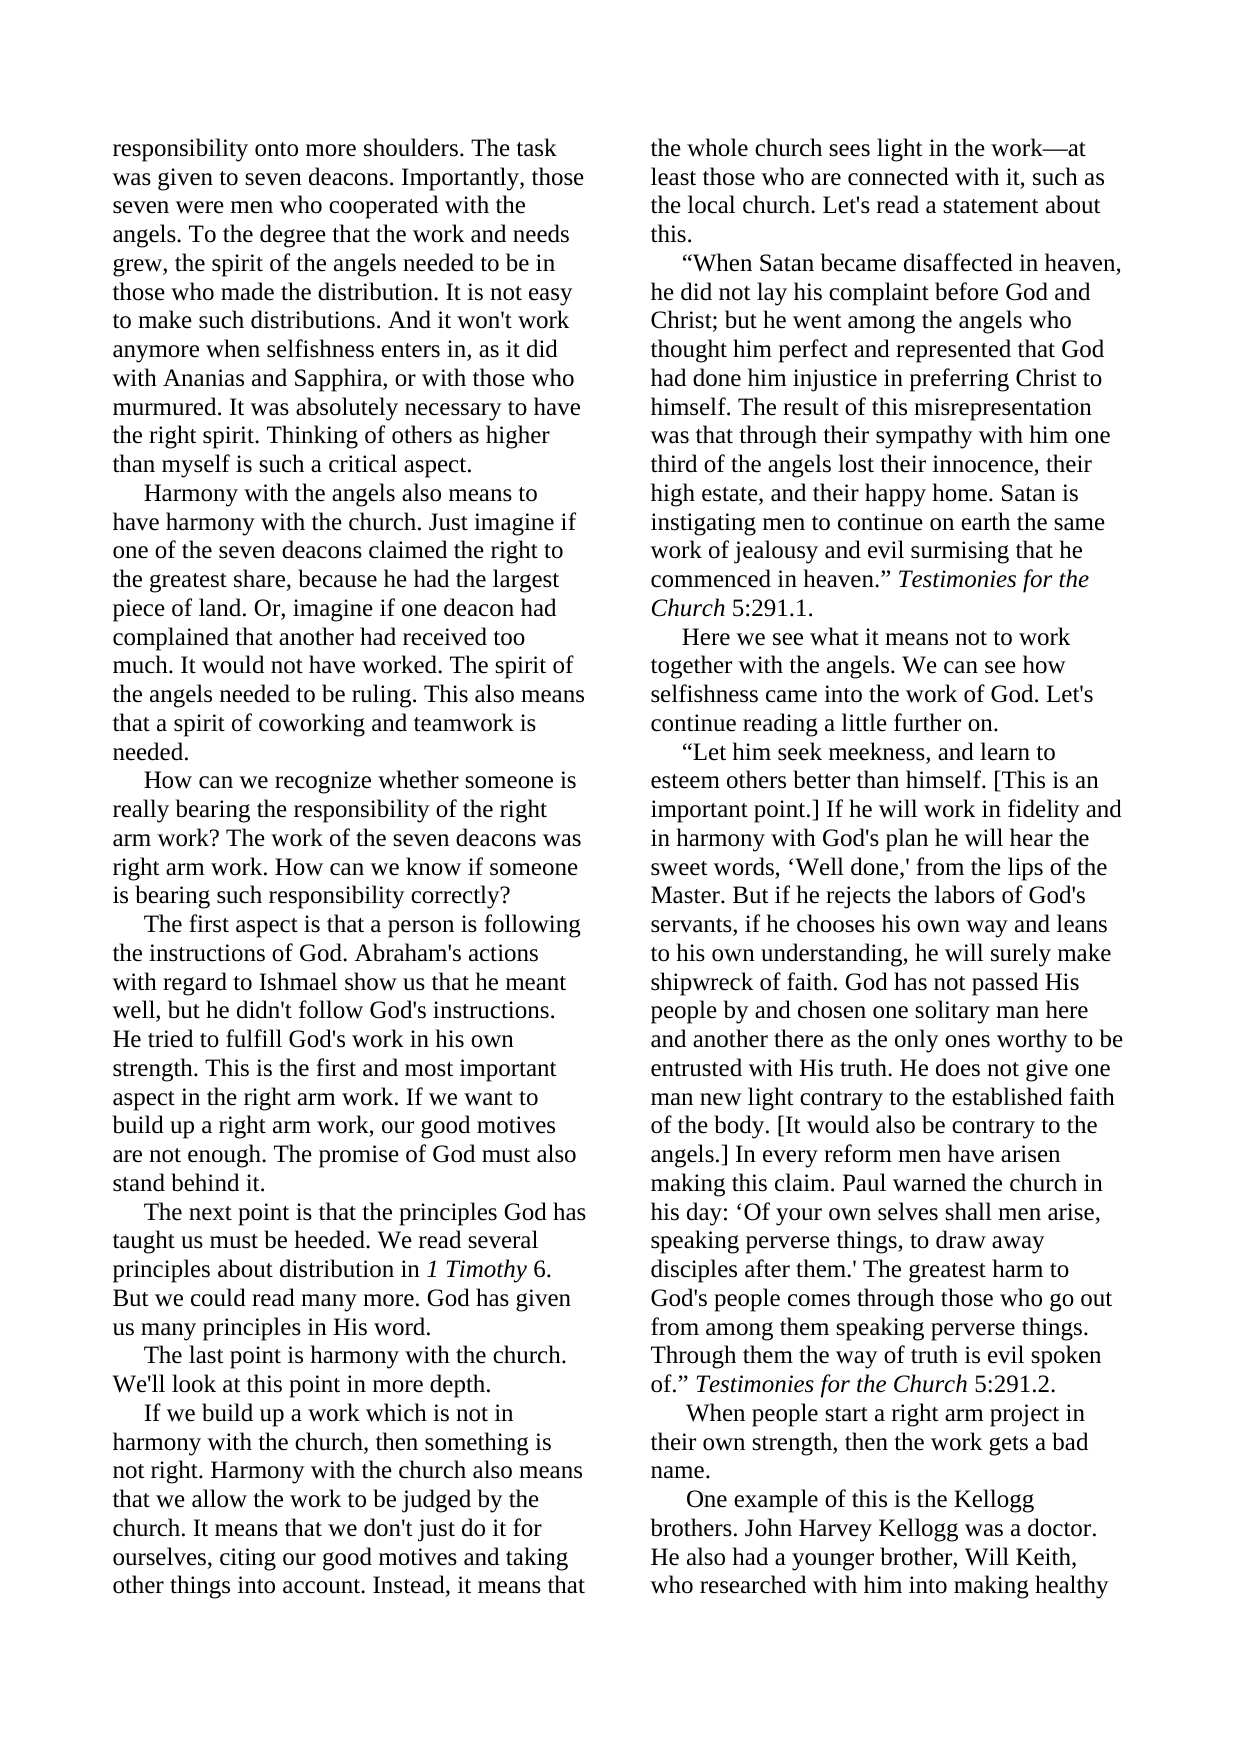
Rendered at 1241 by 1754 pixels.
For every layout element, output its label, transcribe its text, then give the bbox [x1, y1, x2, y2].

text Harmony with the angels also means to have harmony with the church. Just imagine if one of the seven deacons claimed the right to the greatest share, because he had the largest piece of land. Or, imagine if one deacon had complained that another had received too much. It would not have worked. The spirit of the angels needed to be ruling. This also means that a spirit of coworking and teamwork is needed. [112, 478, 587, 766]
text “Let him seek meekness, and learn to esteem others better than himself. [This is an important point.] If he will work in fidelity and in harmony with God's plan he will hear the sweet words, ‘Well done,' from the lips of the Master. But if he rejects the labors of God's servants, if he chooses his own way and leans to his own understanding, he will surely make shipwreck of faith. God has not passed His people by and chosen one solitary man here and another there as the only ones worthy to be entrusted with His truth. He does not give one man new light contrary to the established faith of the body. [It would also be contrary to the angels.] In every reform men have arisen making this claim. Paul warned the church in his day: ‘Of your own selves shall men arise, speaking perverse things, to draw away disciples after them.' The greatest harm to God's people comes through those who go out from among them speaking perverse things. Through them the way of truth is evil spoken of.” Testimonies for the Church 5:291.2. [650, 737, 1125, 1398]
text Here we see what it means not to work together with the angels. We can see how selfishness came into the work of God. Let's continue reading a little further on. [650, 622, 1125, 737]
text How can we recognize whether someone is really bearing the responsibility of the right arm work? The work of the seven deacons was right arm work. How can we know if someone is bearing such responsibility correctly? [112, 766, 587, 909]
text The next point is that the principles God has taught us must be heeded. We read several principles about distribution in 1 Timothy 6. But we could read many more. God has given us many principles in His word. [112, 1197, 587, 1341]
text “When Satan became disaffected in heaven, he did not lay his complaint before God and Christ; but he went among the angels who thought him perfect and represented that God had done him injustice in preferring Christ to himself. The result of this misrepresentation was that through their sympathy with him one third of the angels lost their innocence, their high estate, and their happy home. Satan is instigating men to continue on earth the same work of jealousy and evil surmising that he commenced in heaven.” Testimonies for the Church 5:291.1. [650, 248, 1125, 622]
text The first aspect is that a person is following the instructions of God. Abraham's actions with regard to Ishmael show us that he meant well, but he didn't follow God's instructions. He tried to fulfill God's work in his own strength. This is the first and most important aspect in the right arm work. If we want to build up a right arm work, our good motives are not enough. The promise of God must also stand behind it. [112, 909, 587, 1197]
text If we build up a work which is not in harmony with the church, then something is not right. Harmony with the church also means that we allow the work to be judged by the church. It means that we don't just do it for ourselves, citing our good motives and taking other things into account. Instead, it means that the whole church sees light in the work—at least those who are connected with it, such as the local church. Let's read a statement about this. [650, 133, 1125, 248]
text When people start a right arm project in their own strength, then the work gets a bad name. [650, 1398, 1125, 1484]
text If we build up a work which is not in harmony with the church, then something is not right. Harmony with the church also means that we allow the work to be judged by the church. It means that we don't just do it for ourselves, citing our good motives and taking other things into account. Instead, it means that the whole church sees light in the work—at least those who are connected with it, such as the local church. Let's read a statement about this. [112, 1398, 587, 1599]
text The last point is harmony with the church. We'll look at this point in more depth. [112, 1341, 587, 1398]
